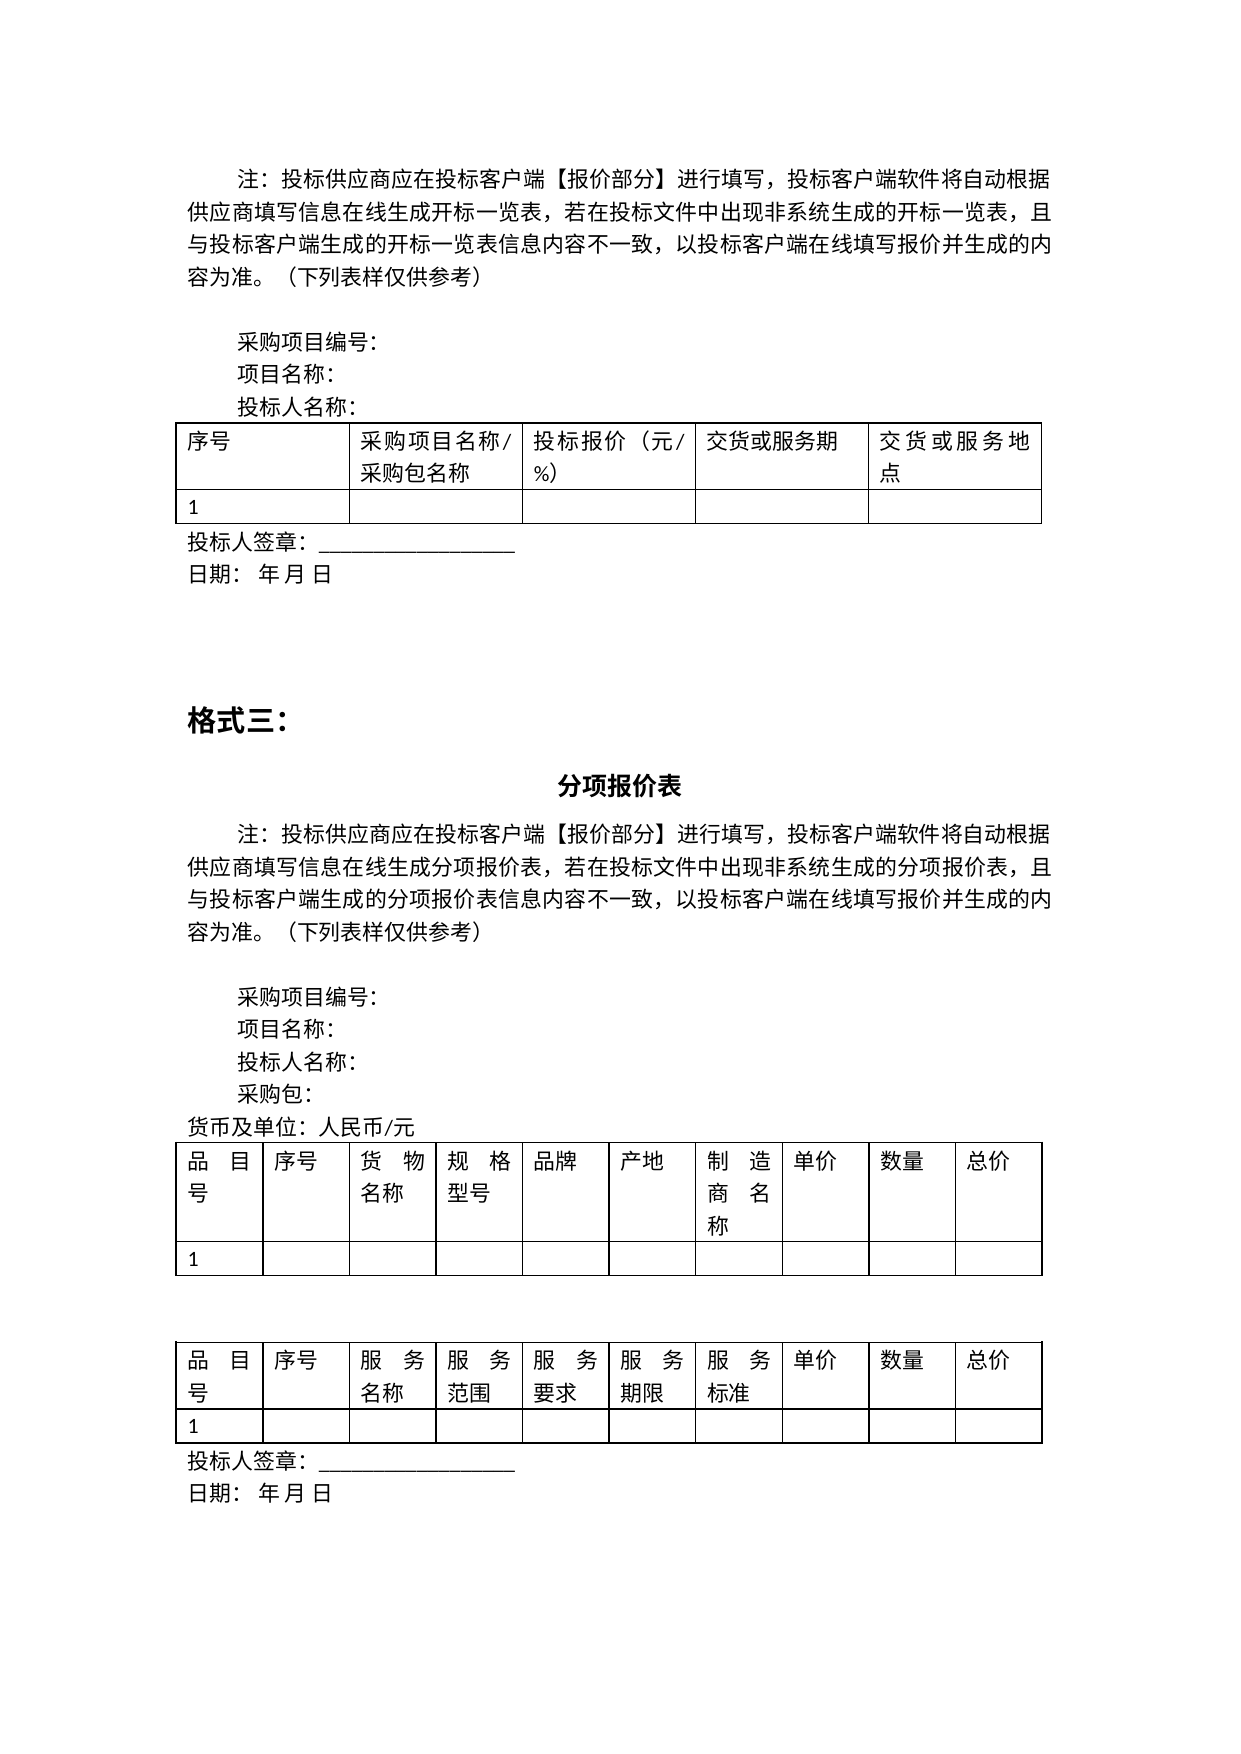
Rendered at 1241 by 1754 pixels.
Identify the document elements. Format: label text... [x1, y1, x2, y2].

table_cell [783, 1242, 868, 1275]
table_header 货物名称 [350, 1143, 435, 1241]
table_header 品目号 [177, 1143, 262, 1241]
table_cell 1 [177, 1242, 262, 1275]
table_header 总价 [956, 1143, 1041, 1241]
table_cell [437, 1410, 522, 1442]
text 投标人名称： [187, 389, 1053, 422]
table_header 服务期限 [610, 1343, 695, 1408]
table_cell [696, 490, 868, 523]
table_cell [523, 490, 695, 523]
text 投标人签章：__________________ [187, 1443, 1053, 1476]
table_header 品牌 [523, 1143, 608, 1241]
table_cell [350, 490, 522, 523]
table_cell [956, 1242, 1041, 1275]
table_cell [264, 1242, 349, 1275]
table_header 交货或服务期 [696, 424, 868, 488]
table_header 制造商名称 [696, 1143, 782, 1241]
table_cell [696, 1242, 782, 1275]
text 项目名称： [187, 357, 1053, 389]
table_header 交货或服务地点 [869, 424, 1041, 488]
table_header 单价 [783, 1143, 868, 1241]
table_cell [783, 1410, 868, 1442]
table_cell [437, 1242, 522, 1275]
table_cell [870, 1242, 955, 1275]
table_header 服务范围 [437, 1343, 522, 1408]
table_header 序号 [264, 1343, 349, 1408]
text 采购项目编号： [187, 979, 1053, 1012]
table_header 服务标准 [696, 1343, 782, 1408]
text 格式三： [187, 687, 1053, 752]
table_header 序号 [264, 1143, 349, 1241]
table_header 采购项目名称/采购包名称 [350, 424, 522, 488]
text 采购包： [187, 1077, 1053, 1109]
text 投标人名称： [187, 1044, 1053, 1077]
table_header 服务名称 [350, 1343, 435, 1408]
text 日期： 年 月 日 [187, 557, 1053, 589]
table_header 产地 [610, 1143, 695, 1241]
text 采购项目编号： [187, 324, 1053, 357]
table_cell [869, 490, 1041, 523]
table_cell [350, 1410, 435, 1442]
table_header 数量 [870, 1343, 955, 1408]
table_header 总价 [956, 1343, 1041, 1408]
table_cell [696, 1410, 782, 1442]
table_cell [610, 1242, 695, 1275]
table_cell 1 [177, 1410, 262, 1442]
text 投标人签章：__________________ [187, 524, 1053, 557]
text 项目名称： [187, 1012, 1053, 1044]
text 日期： 年 月 日 [187, 1476, 1053, 1508]
table_header 数量 [870, 1143, 955, 1241]
table_cell [870, 1410, 955, 1442]
table_cell [523, 1242, 608, 1275]
table_header 单价 [783, 1343, 868, 1408]
table_cell [956, 1410, 1041, 1442]
table_cell [610, 1410, 695, 1442]
text 注：投标供应商应在投标客户端【报价部分】进行填写，投标客户端软件将自动根据供应商填写信息在线生成开标一览表，若在投标文件中出现非系统生成的开标一览表，且与投标客户端生成的开标一览表信息内容不一致，以投标客户端在线填写报价并生成的内容为准。（下列表样仅供参考） [187, 162, 1053, 324]
table_cell [523, 1410, 608, 1442]
table_header 投标报价（元/%） [523, 424, 695, 488]
text 分项报价表 [187, 752, 1053, 817]
table_header 品目号 [177, 1343, 262, 1408]
table_header 序号 [177, 424, 349, 488]
table_header 规格型号 [437, 1143, 522, 1241]
table_cell 1 [177, 490, 349, 523]
text 货币及单位：人民币/元 [187, 1109, 1053, 1142]
text 注：投标供应商应在投标客户端【报价部分】进行填写，投标客户端软件将自动根据供应商填写信息在线生成分项报价表，若在投标文件中出现非系统生成的分项报价表，且与投标客户端生成的分项报价表信息内容不一致，以投标客户端在线填写报价并生成的内容为准。（下列表样仅供参考） [187, 817, 1053, 979]
table_cell [350, 1242, 435, 1275]
table_cell [264, 1410, 349, 1442]
table_header 服务要求 [523, 1343, 608, 1408]
